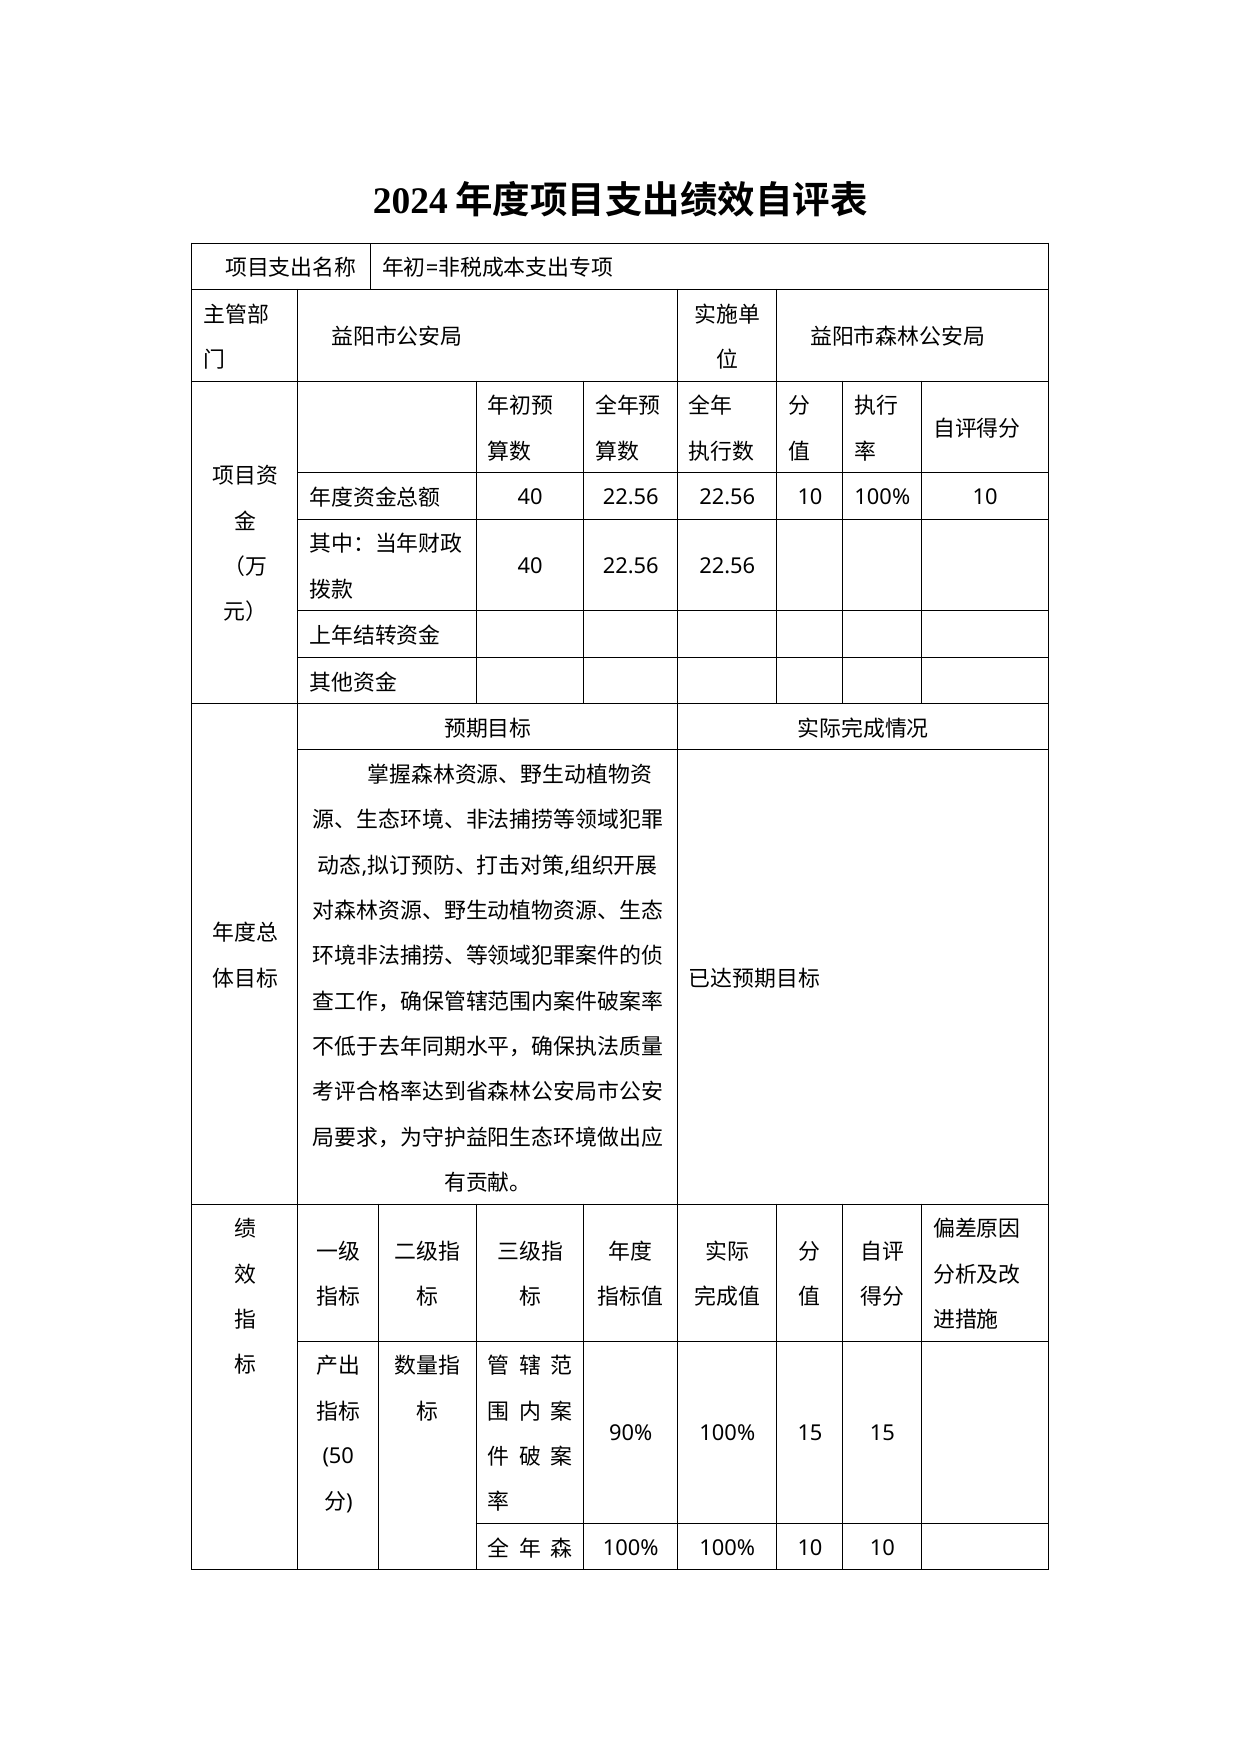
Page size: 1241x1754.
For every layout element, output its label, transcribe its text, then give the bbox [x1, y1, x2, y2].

table_cell 其他资金 [298, 658, 476, 703]
table_cell 15 [777, 1342, 842, 1523]
table_cell 预期目标 [298, 704, 677, 749]
table_cell 10 [777, 473, 842, 519]
table_cell 100% [678, 1342, 776, 1523]
text 2024年度项目支出绩效自评表 [187, 152, 1053, 243]
table_cell 益阳市森林公安局 [777, 290, 1048, 381]
table_cell [477, 658, 583, 703]
table_cell 年初预算数 [477, 382, 583, 472]
table_cell 绩 效 指 标 [192, 1205, 297, 1569]
table_cell 益阳市公安局 [298, 290, 677, 381]
table_cell 全年预算数 [584, 382, 677, 472]
table_cell 实施单位 [678, 290, 776, 381]
table_cell [777, 520, 842, 610]
table_cell [922, 658, 1048, 703]
table_cell 40 [477, 473, 583, 519]
table_cell [843, 520, 921, 610]
table_cell [678, 658, 776, 703]
table_cell [922, 520, 1048, 610]
table_cell 全年 执行数 [678, 382, 776, 472]
table_cell 40 [477, 520, 583, 610]
table_cell 数量指标 [379, 1342, 476, 1569]
table_cell [843, 658, 921, 703]
table_cell [477, 611, 583, 657]
table_cell 二级指标 [379, 1205, 476, 1341]
table_cell 22.56 [678, 473, 776, 519]
table_cell 一级指标 [298, 1205, 378, 1341]
table_cell 自评得分 [843, 1205, 921, 1341]
table_cell [922, 611, 1048, 657]
table_cell 实际完成情况 [678, 704, 1048, 749]
table_cell 自评得分 [922, 382, 1048, 472]
table_cell 年度 指标值 [584, 1205, 677, 1341]
table_cell [777, 611, 842, 657]
table_cell 偏差原因分析及改进措施 [922, 1205, 1048, 1341]
table_cell 10 [922, 473, 1048, 519]
table_cell [922, 1342, 1048, 1523]
table_cell 实际 完成值 [678, 1205, 776, 1341]
table_cell 掌握森林资源、野生动植物资源、生态环境、非法捕捞等领域犯罪动态,拟订预防、打击对策,组织开展对森林资源、野生动植物资源、生态环境非法捕捞、等领域犯罪案件的侦查工作，确保管辖范围内案件破案率不低于去年同期水平，确保执法质量考评合格率达到省森林公安局市公安局要求，为守护益阳生态环境做出应有贡献。 [298, 750, 677, 1203]
table_cell 年度总体目标 [192, 704, 297, 1203]
table_cell 执行率 [843, 382, 921, 472]
table_cell 10 [843, 1524, 921, 1569]
table_cell [584, 611, 677, 657]
table_cell [922, 1524, 1048, 1569]
table_cell 15 [843, 1342, 921, 1523]
table_header 项目支出名称 [192, 244, 370, 289]
table_cell 100% [584, 1524, 677, 1569]
table_cell [298, 382, 476, 472]
table_cell 分值 [777, 382, 842, 472]
table_cell 已达预期目标 [678, 750, 1048, 1203]
table_cell 项目资金 （万元） [192, 382, 297, 703]
table_cell 22.56 [678, 520, 776, 610]
table_cell [678, 611, 776, 657]
table_cell 管辖范围内案件破案率 [477, 1342, 583, 1523]
table_cell [777, 658, 842, 703]
table_cell 22.56 [584, 520, 677, 610]
table_cell 分值 [777, 1205, 842, 1341]
table_cell 主管部门 [192, 290, 297, 381]
table_cell 22.56 [584, 473, 677, 519]
table_cell [584, 658, 677, 703]
table_cell 100% [678, 1524, 776, 1569]
table_cell 全年森林火灾刑事案件查处率 [477, 1524, 583, 1569]
table_header 年初=非税成本支出专项 [371, 244, 1048, 289]
table_cell 上年结转资金 [298, 611, 476, 657]
table_cell 年度资金总额 [298, 473, 476, 519]
table_cell 其中：当年财政拨款 [298, 520, 476, 610]
table_cell 90% [584, 1342, 677, 1523]
table_cell 100% [843, 473, 921, 519]
table_cell 产出指标 (50分) [298, 1342, 378, 1569]
table_cell [843, 611, 921, 657]
table_cell 三级指标 [477, 1205, 583, 1341]
table_cell 10 [777, 1524, 842, 1569]
